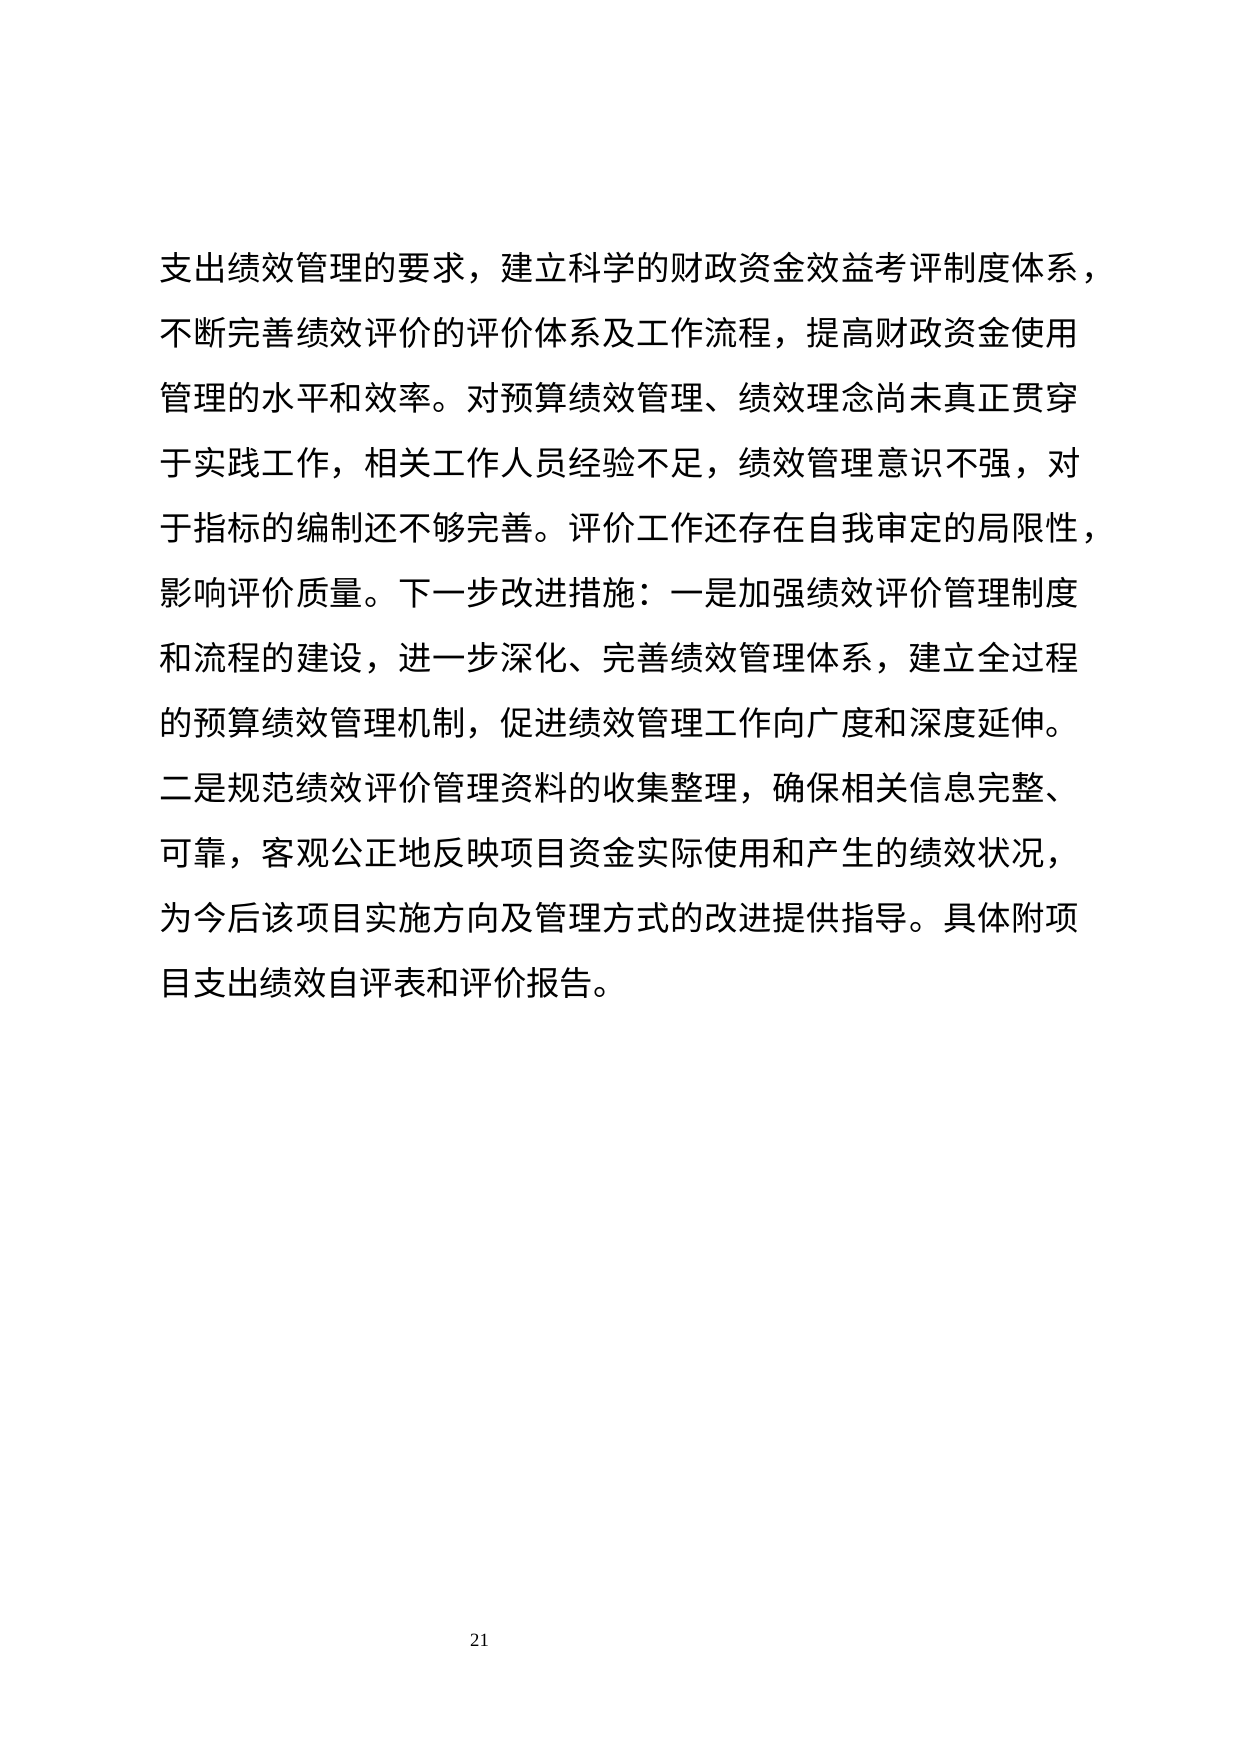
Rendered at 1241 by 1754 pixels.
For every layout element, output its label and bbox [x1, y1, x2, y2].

text [159, 233, 1081, 1013]
